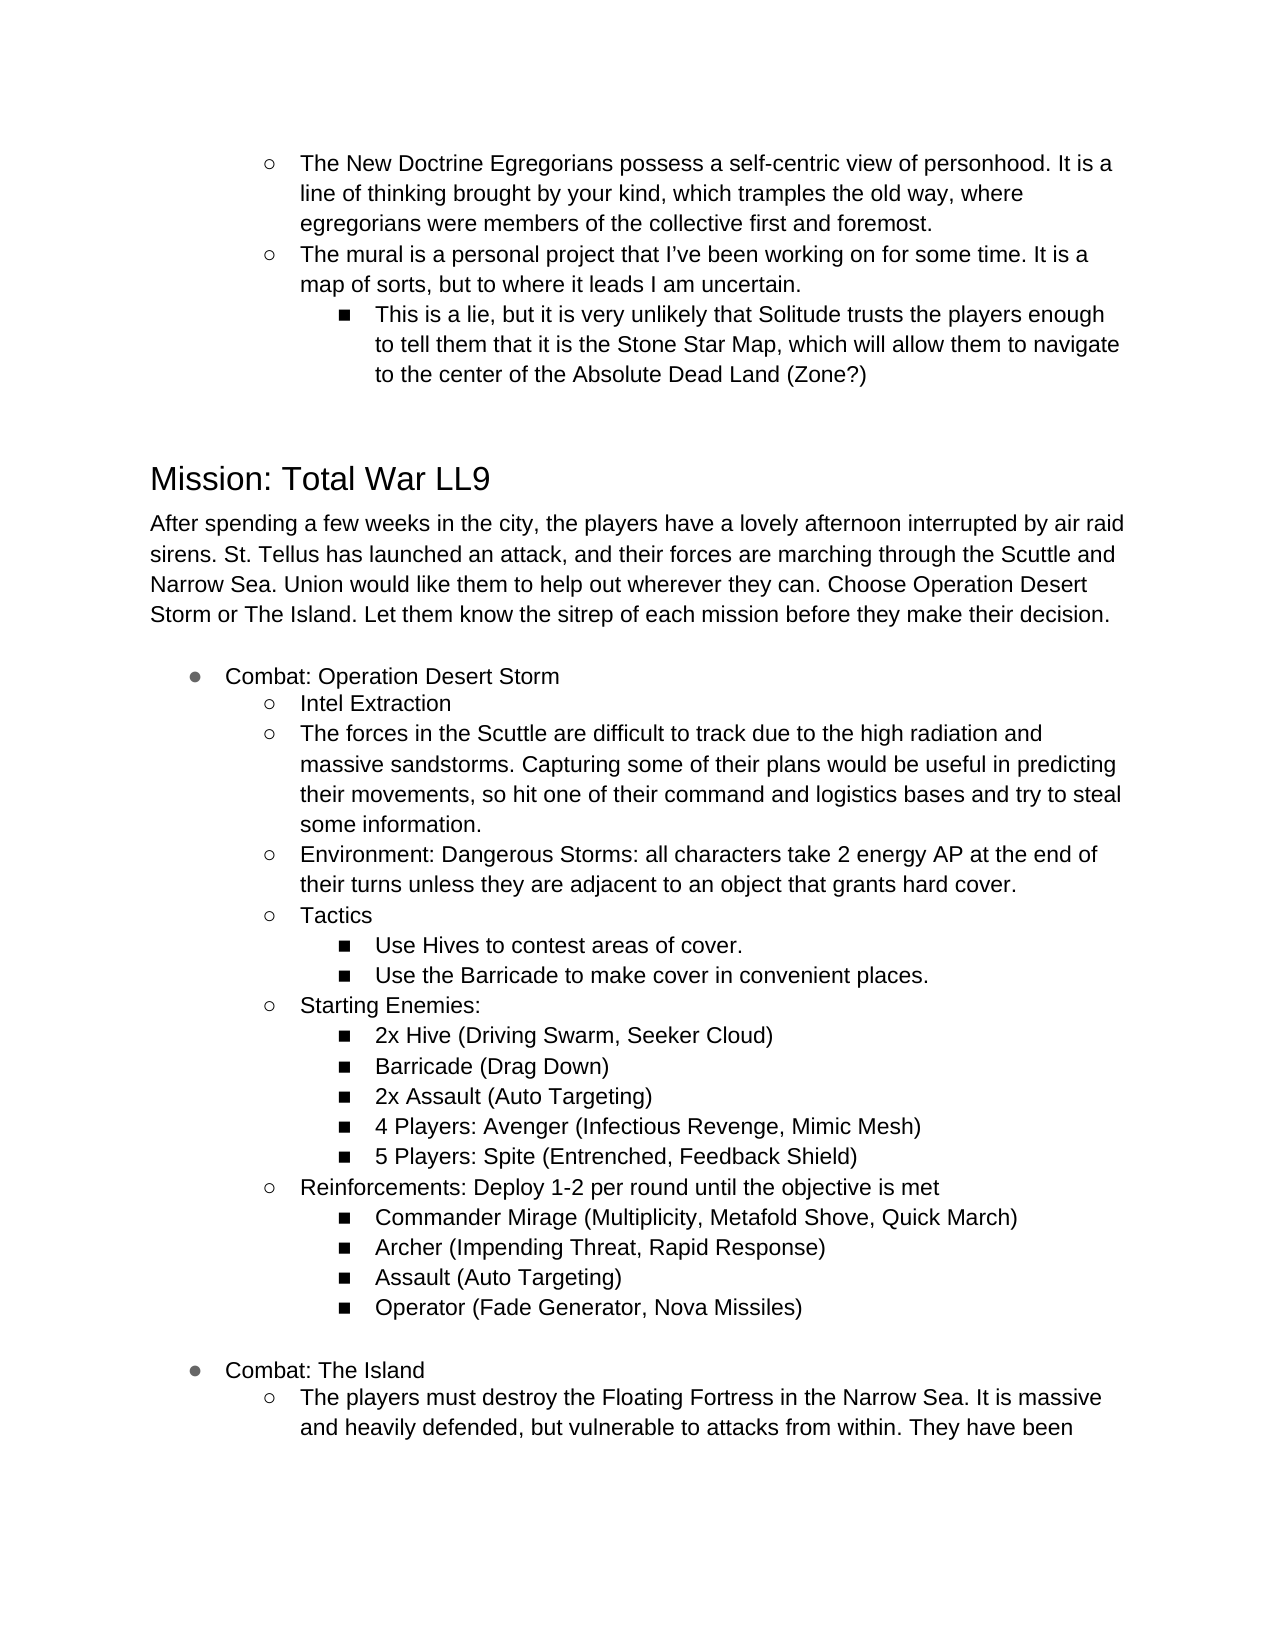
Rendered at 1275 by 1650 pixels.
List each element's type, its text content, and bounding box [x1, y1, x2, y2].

subtitle Mission: Total War LL9 [150, 459, 1125, 498]
list Tactics [262, 902, 1125, 928]
list Use Hives to contest areas of cover. [337, 932, 1125, 958]
list Intel Extraction [262, 690, 1125, 716]
text After spending a few weeks in the city, the players have a lovely afternoon interrupted by air raid sirens. St. Tellus has launched an attack, and their forces are marching through the Scuttle and Narrow Sea. Union would like them to help out wherever they can. Choose Operation Desert Storm or The Island. Let them know the sitrep of each mission before they make their decision. [150, 510, 1125, 627]
list 2x Assault (Auto Targeting) [337, 1083, 1125, 1109]
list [262, 1383, 1125, 1440]
list Assault (Auto Targeting) [337, 1264, 1125, 1290]
list Environment: Dangerous Storms: all characters take 2 energy AP at the end of their turns unless they are adjacent to an object that grants hard cover. [262, 841, 1125, 898]
list Reinforcements: Deploy 1-2 per round until the objective is met [262, 1173, 1125, 1200]
list Commander Mirage (Multiplicity, Metafold Shove, Quick March) [337, 1204, 1125, 1230]
list Barricade (Drag Down) [337, 1053, 1125, 1079]
list Operator (Fade Generator, Nova Missiles) [337, 1294, 1125, 1321]
list This is a lie, but it is very unlikely that Solitude trusts the players enough to tell them that it is the Stone Star Map, which will allow them to navigate to the center of the Absolute Dead Land (Zone?) [337, 301, 1125, 388]
subtitle Combat: The Island [187, 1355, 1125, 1383]
list Use the Barricade to make cover in convenient places. [337, 962, 1125, 988]
list 5 Players: Spite (Entrenched, Feedback Shield) [337, 1143, 1125, 1169]
list Starting Enemies: [262, 992, 1125, 1018]
list The mural is a personal project that I’ve been working on for some time. It is a map of sorts, but to where it leads I am uncertain. [262, 241, 1125, 297]
list 2x Hive (Driving Swarm, Seeker Cloud) [337, 1022, 1125, 1049]
list Archer (Impending Threat, Rapid Response) [337, 1234, 1125, 1260]
subtitle Combat: Operation Desert Storm [187, 661, 1125, 690]
list 4 Players: Avenger (Infectious Revenge, Mimic Mesh) [337, 1113, 1125, 1139]
list The New Doctrine Egregorians possess a self-centric view of personhood. It is a line of thinking brought by your kind, which tramples the old way, where egregorians were members of the collective first and foremost. [262, 150, 1125, 237]
list The forces in the Scuttle are difficult to track due to the high radiation and massive sandstorms. Capturing some of their plans would be useful in predicting their movements, so hit one of their command and logistics bases and try to steal some information. [262, 720, 1125, 837]
